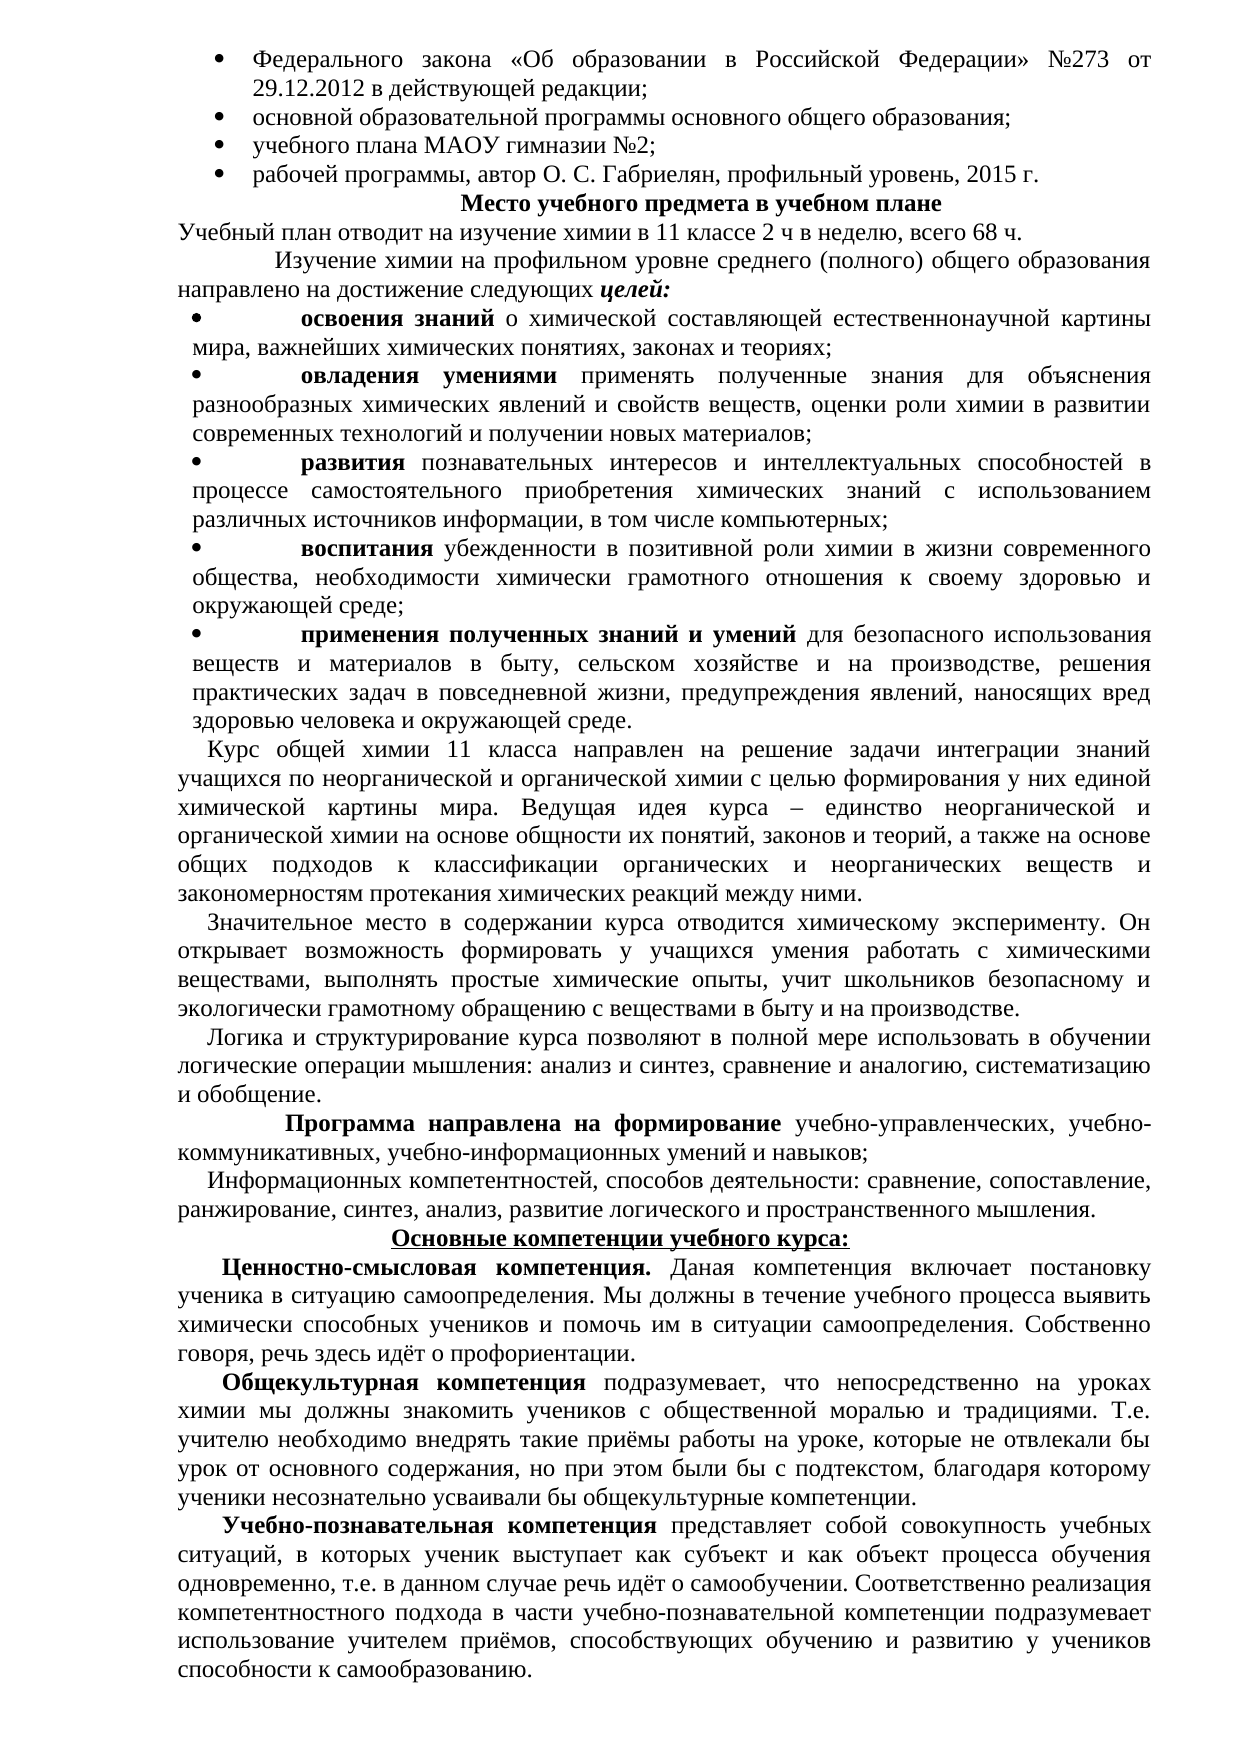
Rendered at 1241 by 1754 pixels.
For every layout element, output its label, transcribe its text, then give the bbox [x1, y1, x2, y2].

list применения полученных знаний и умений для безопасного использования веществ и материалов в быту, сельском хозяйстве и на производстве, решения практических задач в повседневной жизни, предупреждения явлений, наносящих вред здоровью человека и окружающей среде. [192, 619, 1152, 734]
list воспитания убежденности в позитивной роли химии в жизни современного общества, необходимости химически грамотного отношения к своему здоровью и окружающей среде; [192, 533, 1152, 619]
text Информационных компетентностей, способов деятельности: сравнение, сопоставление, ранжирование, синтез, анализ, развитие логического и пространственного мышления. [177, 1166, 1152, 1223]
text Изучение химии на профильном уровне среднего (полного) общего образования направлено на достижение следующих целей: [177, 246, 1152, 303]
title Учебный план отводит на изучение химии в 11 классе 2 ч в неделю, всего 68 ч. [177, 217, 1152, 246]
list учебного плана МАОУ гимназии №2; [215, 131, 1152, 159]
list рабочей программы, автор О. С. Габриелян, профильный уровень, 2015 г. [215, 159, 1149, 188]
text Курс общей химии 11 класса направлен на решение задачи интеграции знаний учащихся по неорганической и органической химии с целью формирования у них единой химической картины мира. Ведущая идея курса – единство неорганической и органической химии на основе общности их понятий, законов и теорий, а также на основе общих подходов к классификации органических и неорганических веществ и закономерностям протекания химических реакций между ними. [177, 734, 1152, 907]
list развития познавательных интересов и интеллектуальных способностей в процессе самостоятельного приобретения химических знаний с использованием различных источников информации, в том числе компьютерных; [192, 447, 1152, 533]
text Учебно-познавательная компетенция представляет собой совокупность учебных ситуаций, в которых ученик выступает как субъект и как объект процесса обучения одновременно, т.е. в данном случае речь идёт о самообучении. Соответственно реализация компетентностного подхода в части учебно-познавательной компетенции подразумевает использование учителем приёмов, способствующих обучению и развитию у учеников способности к самообразованию. [177, 1511, 1152, 1683]
list Федерального закона «Об образовании в Российской Федерации» №273 от 29.12.2012 в действующей редакции; [215, 44, 1152, 102]
list овладения умениями применять полученные знания для объяснения разнообразных химических явлений и свойств веществ, оценки роли химии в развитии современных технологий и получении новых материалов; [192, 361, 1152, 447]
text Ценностно-смысловая компетенция. Даная компетенция включает постановку ученика в ситуацию самоопределения. Мы должны в течение учебного процесса выявить химически способных учеников и помочь им в ситуации самоопределения. Собственно говоря, речь здесь идёт о профориентации. [177, 1252, 1152, 1367]
text Значительное место в содержании курса отводится химическому эксперименту. Он открывает возможность формировать у учащихся умения работать с химическими веществами, выполнять простые химические опыты, учит школьников безопасному и экологически грамотному обращению с веществами в быту и на производстве. [177, 907, 1152, 1022]
text Общекультурная компетенция подразумевает, что непосредственно на уроках химии мы должны знакомить учеников с общественной моралью и традициями. Т.е. учителю необходимо внедрять такие приёмы работы на уроке, которые не отвлекали бы урок от основного содержания, но при этом были бы с подтекстом, благодаря которому ученики несознательно усваивали бы общекультурные компетенции. [177, 1367, 1152, 1511]
list основной образовательной программы основного общего образования; [215, 102, 1152, 131]
title Основные компетенции учебного курса: [88, 1223, 1152, 1252]
list освоения знаний о химической составляющей естественнонаучной картины мира, важнейших химических понятиях, законах и теориях; [192, 303, 1152, 361]
text Программа направлена на формирование учебно-управленческих, учебно-коммуникативных, учебно-информационных умений и навыков; [177, 1108, 1152, 1166]
text Логика и структурирование курса позволяют в полной мере использовать в обучении логические операции мышления: анализ и синтез, сравнение и аналогию, систематизацию и обобщение. [177, 1022, 1152, 1108]
title Место учебного предмета в учебном плане [177, 188, 1152, 217]
